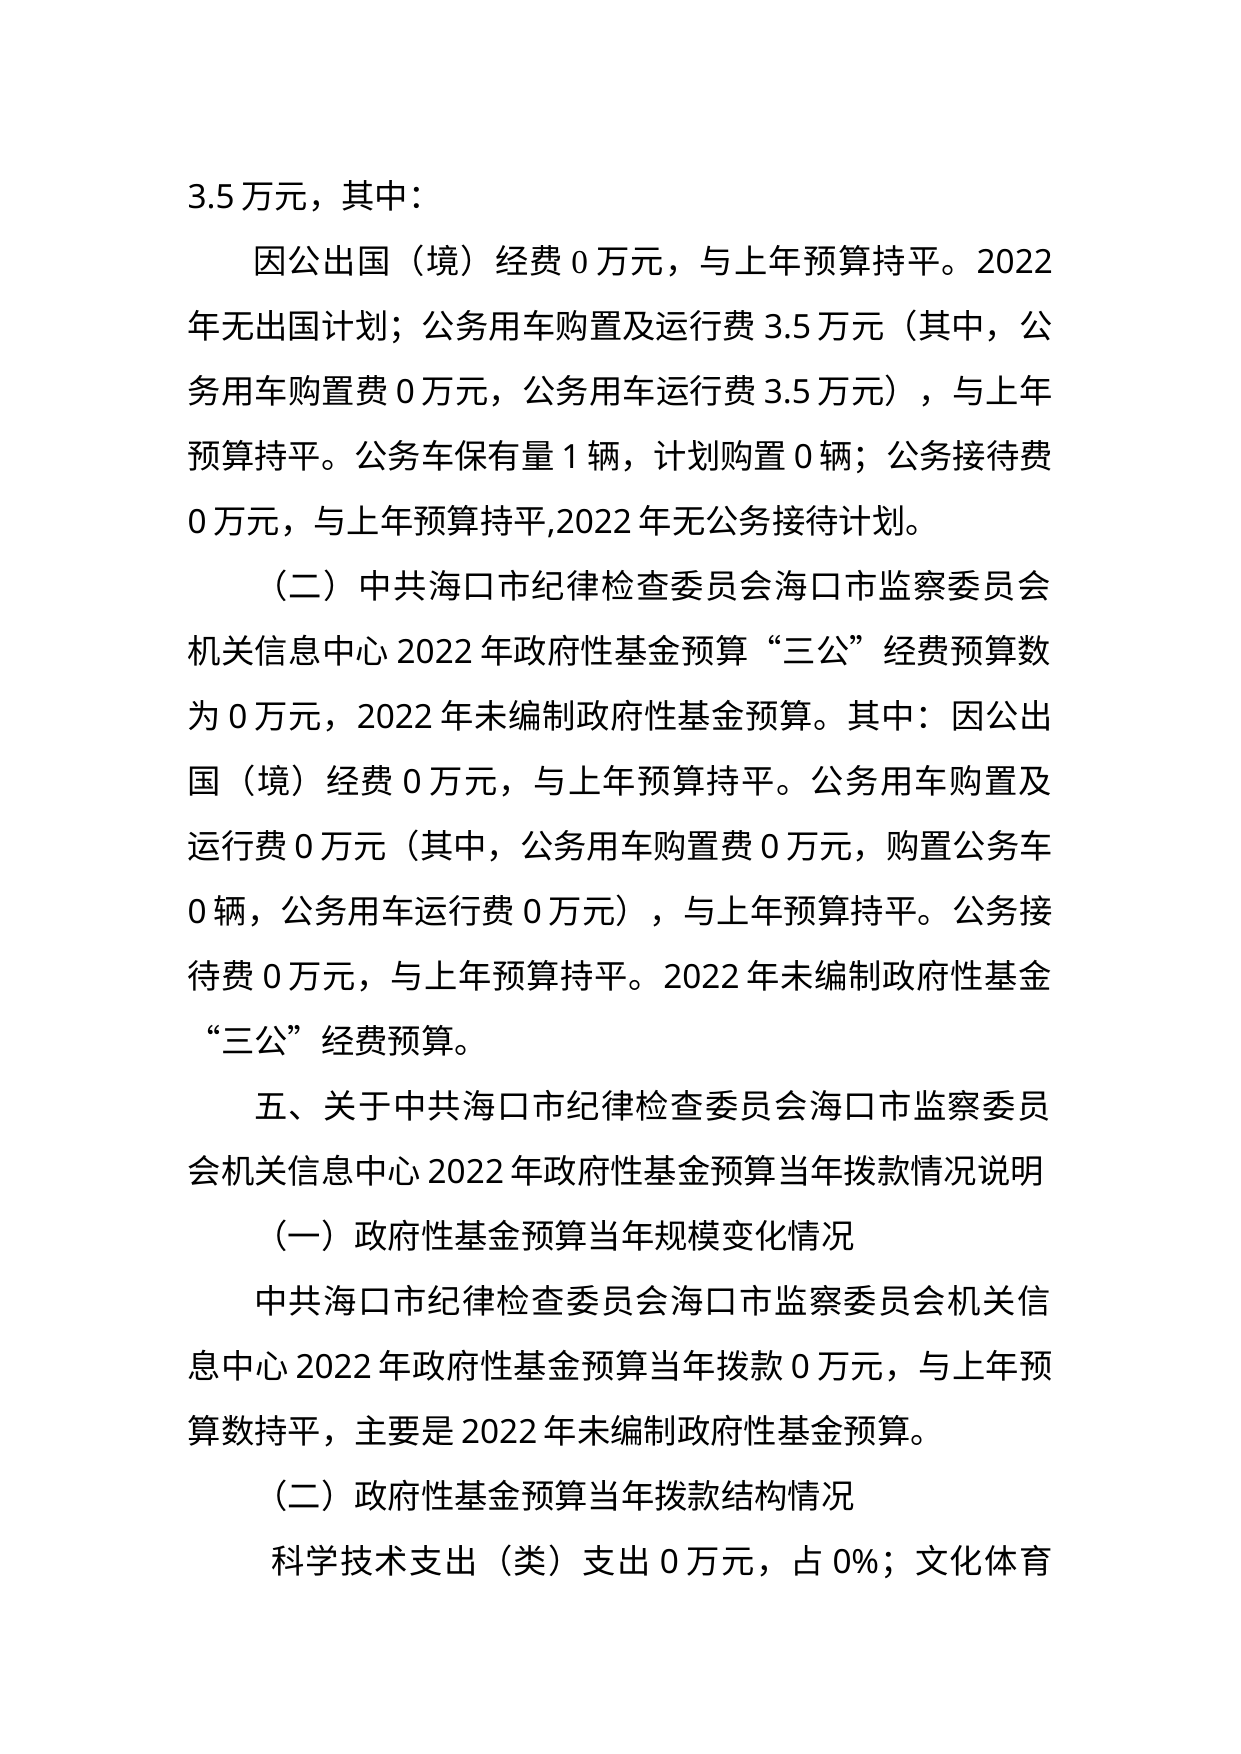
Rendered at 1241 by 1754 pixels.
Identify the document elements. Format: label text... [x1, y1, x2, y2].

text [187, 1527, 1053, 1592]
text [187, 162, 1053, 227]
text （二）政府性基金预算当年拨款结构情况 [187, 1462, 1053, 1527]
text 五、关于中共海口市纪律检查委员会海口市监察委员会机关信息中心2022年政府性基金预算当年拨款情况说明 [187, 1072, 1053, 1202]
text 中共海口市纪律检查委员会海口市监察委员会机关信息中心2022年政府性基金预算当年拨款0万元，与上年预算数持平，主要是2022年未编制政府性基金预算。 [187, 1267, 1053, 1462]
text （一）政府性基金预算当年规模变化情况 [187, 1202, 1053, 1267]
text 因公出国（境）经费0万元，与上年预算持平。2022年无出国计划；公务用车购置及运行费3.5万元（其中，公务用车购置费0万元，公务用车运行费3.5万元），与上年预算持平。公务车保有量1辆，计划购置0辆；公务接待费0万元，与上年预算持平,2022年无公务接待计划。 [187, 227, 1053, 552]
text （二）中共海口市纪律检查委员会海口市监察委员会机关信息中心2022年政府性基金预算“三公”经费预算数为0万元，2022年未编制政府性基金预算。其中：因公出国（境）经费0万元，与上年预算持平。公务用车购置及运行费0万元（其中，公务用车购置费0万元，购置公务车0辆，公务用车运行费0万元），与上年预算持平。公务接待费0万元，与上年预算持平。2022年未编制政府性基金“三公”经费预算。 [187, 552, 1053, 1072]
